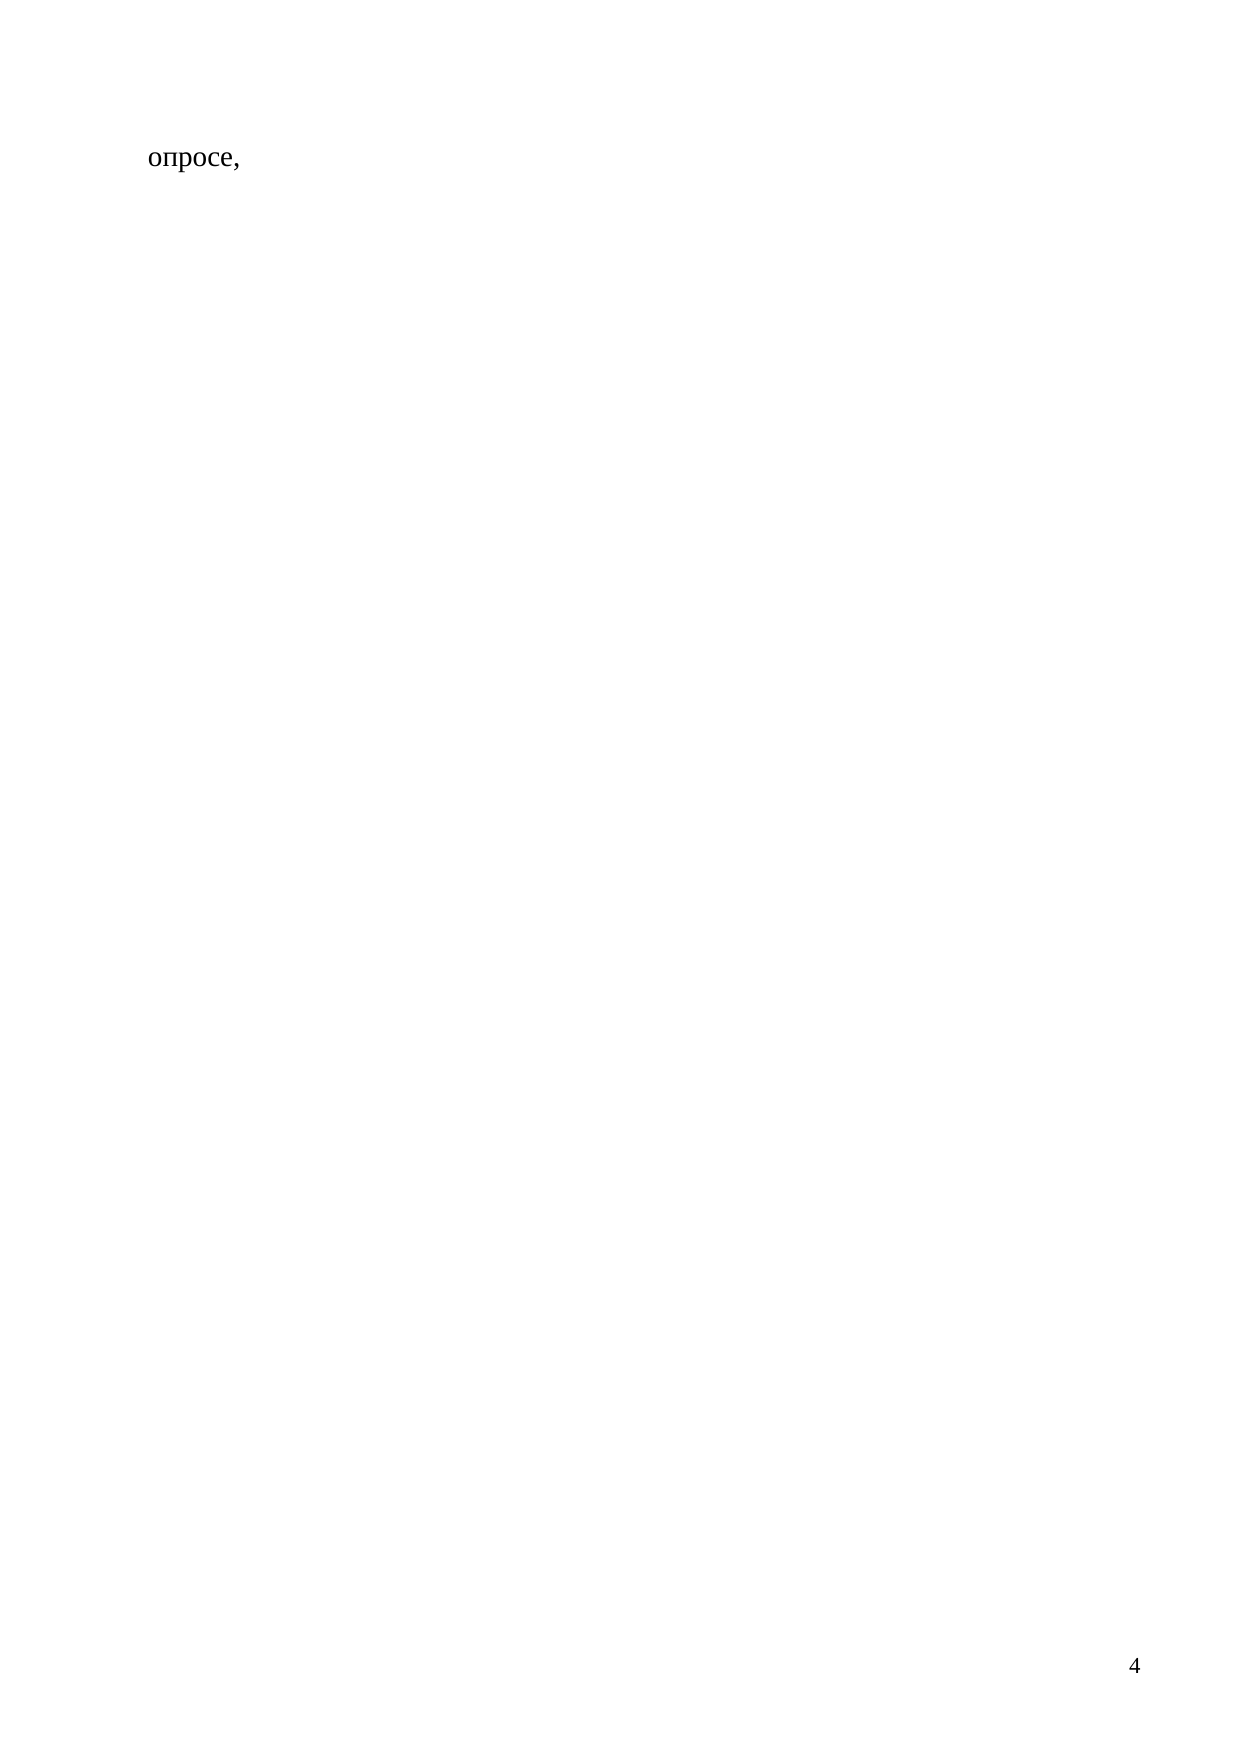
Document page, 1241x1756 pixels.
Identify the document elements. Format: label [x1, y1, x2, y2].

list [148, 139, 1152, 173]
